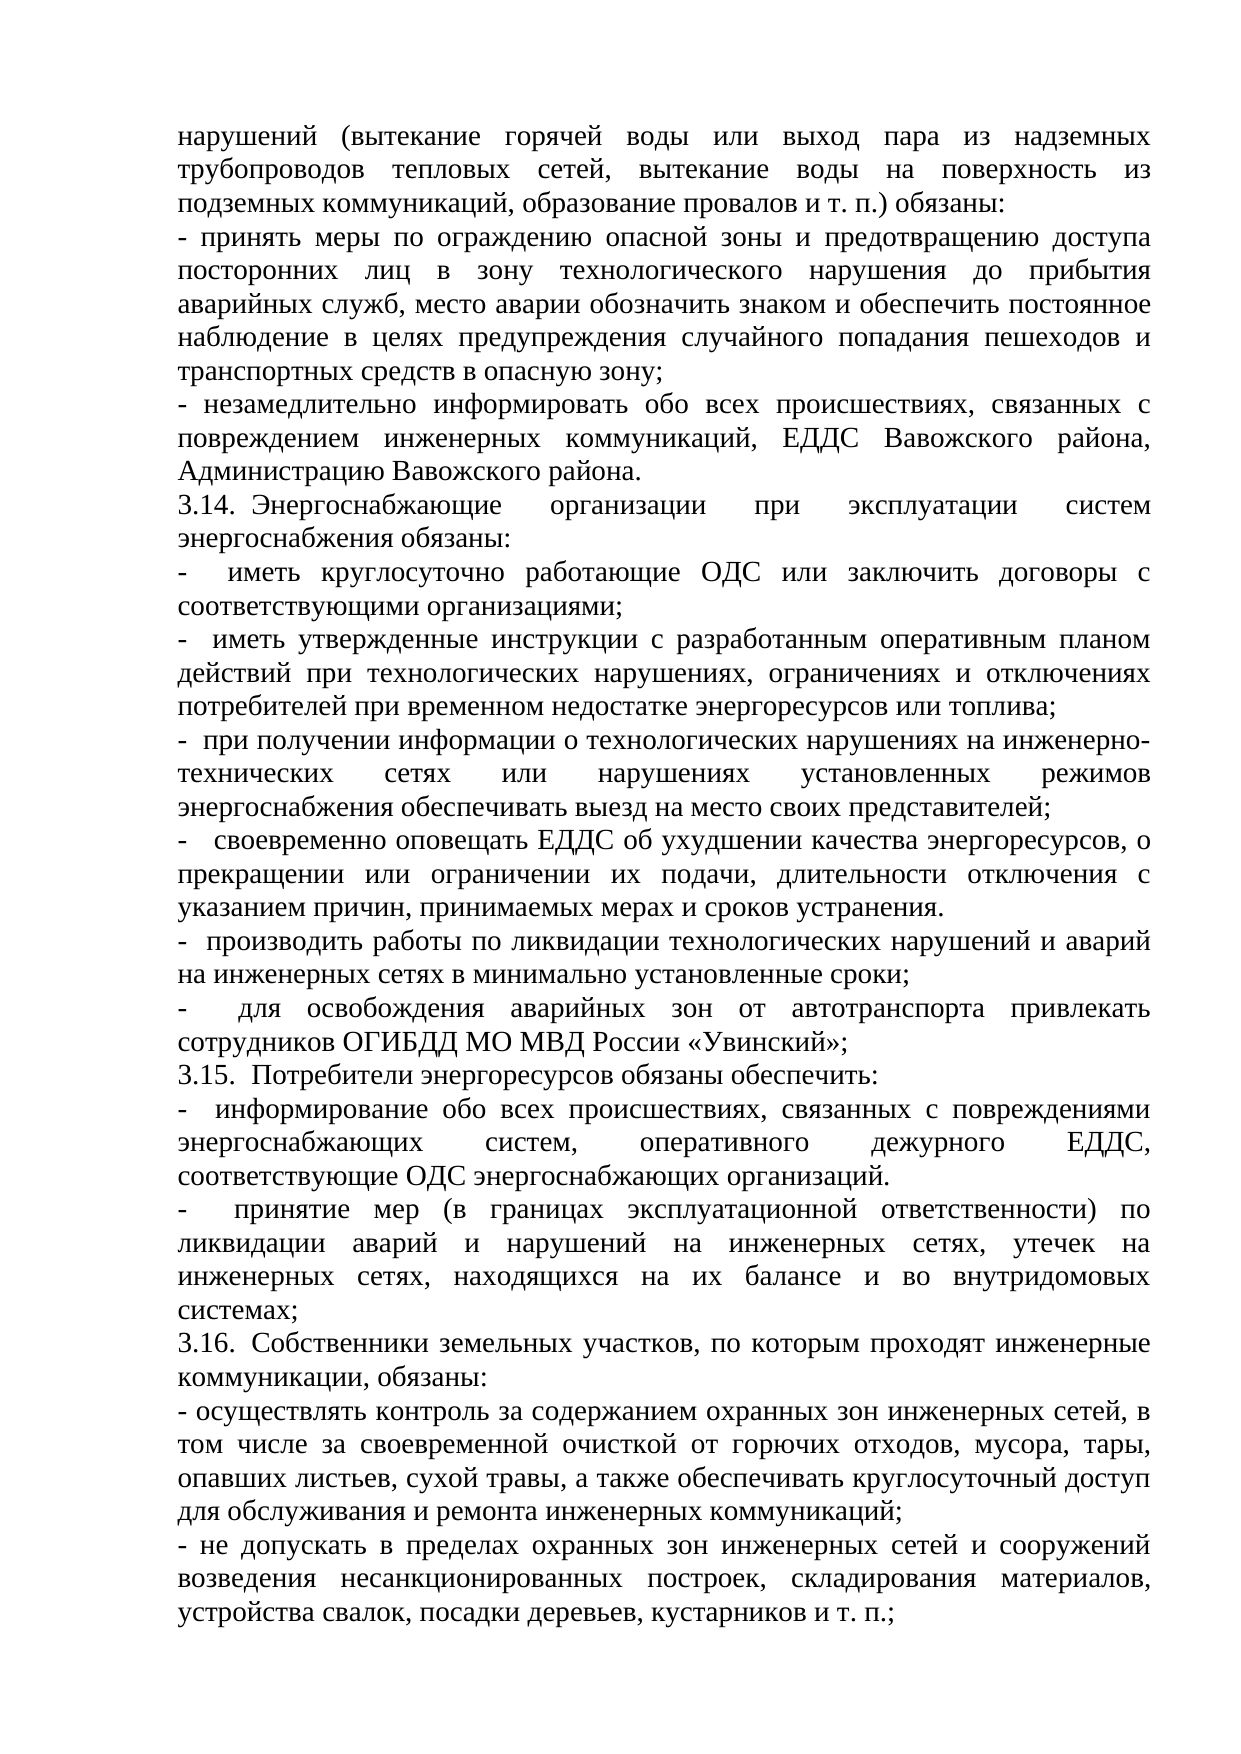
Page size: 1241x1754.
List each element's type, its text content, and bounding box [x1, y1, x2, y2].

text - принять меры по ограждению опасной зоны и предотвращению доступа посторонних лиц в зону технологического нарушения до прибытия аварийных служб, место аварии обозначить знаком и обеспечить постоянное наблюдение в целях предупреждения случайного попадания пешеходов и транспортных средств в опасную зону; [177, 219, 1152, 386]
text - иметь утвержденные инструкции с разработанным оперативным планом действий при технологических нарушениях, ограничениях и отключениях потребителей при временном недостатке энергоресурсов или топлива; [177, 621, 1152, 722]
text - информирование обо всех происшествиях, связанных с повреждениями энергоснабжающих систем, оперативного дежурного ЕДДС, соответствующие ОДС энергоснабжающих организаций. [177, 1091, 1152, 1191]
text - производить работы по ликвидации технологических нарушений и аварий на инженерных сетях в минимально установленные сроки; [177, 923, 1152, 990]
text - не допускать в пределах охранных зон инженерных сетей и сооружений возведения несанкционированных построек, складирования материалов, устройства свалок, посадки деревьев, кустарников и т. п.; [177, 1527, 1152, 1627]
text 3.15. Потребители энергоресурсов обязаны обеспечить: [177, 1057, 1152, 1091]
text 3.16. Собственники земельных участков, по которым проходят инженерные коммуникации, обязаны: [177, 1326, 1152, 1393]
text - иметь круглосуточно работающие ОДС или заключить договоры с соответствующими организациями; [177, 554, 1152, 621]
text - незамедлительно информировать обо всех происшествиях, связанных с повреждением инженерных коммуникаций, ЕДДС Вавожского района, Администрацию Вавожского района. [177, 386, 1152, 487]
text - своевременно оповещать ЕДДС об ухудшении качества энергоресурсов, о прекращении или ограничении их подачи, длительности отключения с указанием причин, принимаемых мерах и сроков устранения. [177, 822, 1152, 923]
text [177, 118, 1152, 219]
text - принятие мер (в границах эксплуатационной ответственности) по ликвидации аварий и нарушений на инженерных сетях, утечек на инженерных сетях, находящихся на их балансе и во внутридомовых системах; [177, 1191, 1152, 1326]
text - осуществлять контроль за содержанием охранных зон инженерных сетей, в том числе за своевременной очисткой от горючих отходов, мусора, тары, опавших листьев, сухой травы, а также обеспечивать круглосуточный доступ для обслуживания и ремонта инженерных коммуникаций; [177, 1393, 1152, 1527]
text - при получении информации о технологических нарушениях на инженерно-технических сетях или нарушениях установленных режимов энергоснабжения обеспечивать выезд на место своих представителей; [177, 722, 1152, 822]
text 3.14. Энергоснабжающие организации при эксплуатации систем энергоснабжения обязаны: [177, 487, 1152, 554]
text - для освобождения аварийных зон от автотранспорта привлекать сотрудников ОГИБДД МО МВД России «Увинский»; [177, 990, 1152, 1057]
